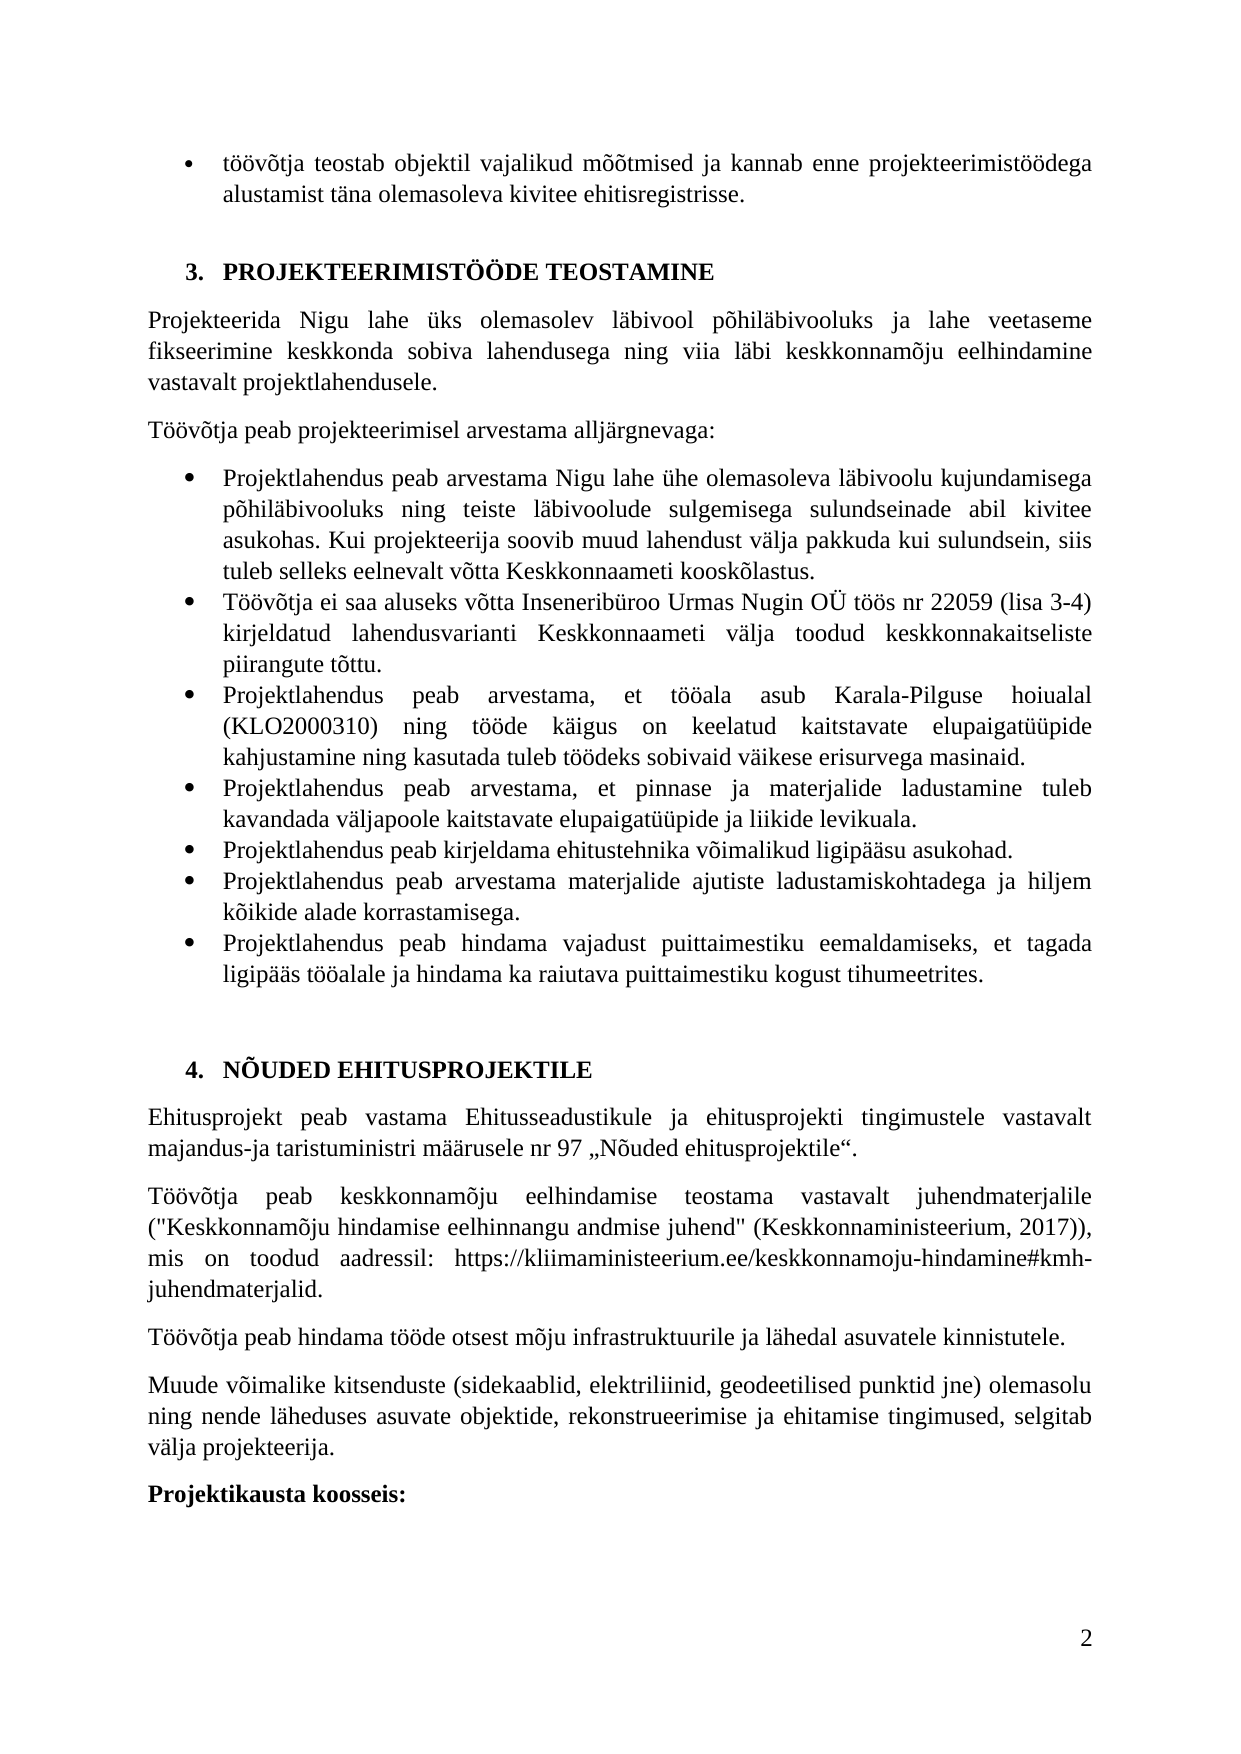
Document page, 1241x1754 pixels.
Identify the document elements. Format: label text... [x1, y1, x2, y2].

list Projektlahendus peab kirjeldama ehitustehnika võimalikud ligipääsu asukohad. [185, 835, 1093, 864]
list PROJEKTEERIMISTÖÖDE TEOSTAMINE [185, 257, 1093, 286]
text Projektikausta koosseis: [148, 1479, 1093, 1508]
text Ehitusprojekt peab vastama Ehitusseadustikule ja ehitusprojekti tingimustele vastavalt majandus-ja taristuministri määrusele nr 97 „Nõuded ehitusprojektile“. [148, 1102, 1093, 1162]
text Muude võimalike kitsenduste (sidekaablid, elektriliinid, geodeetilised punktid jne) olemasolu ning nende läheduses asuvate objektide, rekonstrueerimise ja ehitamise tingimused, selgitab välja projekteerija. [148, 1370, 1093, 1461]
list töövõtja teostab objektil vajalikud mõõtmised ja kannab enne projekteerimistöödega alustamist täna olemasoleva kivitee ehitisregistrisse. [185, 148, 1093, 207]
list Projektlahendus peab arvestama, et tööala asub Karala-Pilguse hoiualal (KLO2000310) ning tööde käigus on keelatud kaitstavate elupaigatüüpide kahjustamine ning kasutada tuleb töödeks sobivaid väikese erisurvega masinaid. [185, 680, 1093, 771]
list Projektlahendus peab arvestama materjalide ajutiste ladustamiskohtadega ja hiljem kõikide alade korrastamisega. [185, 866, 1093, 926]
text Töövõtja peab keskkonnamõju eelhindamise teostama vastavalt juhendmaterjalile ("Keskkonnamõju hindamise eelhinnangu andmise juhend" (Keskkonnaministeerium, 2017)), mis on toodud aadressil: https://kliimaministeerium.ee/keskkonnamoju-hindamine#kmh-juhendmaterjalid. [148, 1181, 1093, 1303]
list NÕUDED EHITUSPROJEKTILE [185, 1055, 1093, 1083]
list Töövõtja ei saa aluseks võtta Inseneribüroo Urmas Nugin OÜ töös nr 22059 (lisa 3-4) kirjeldatud lahendusvarianti Keskkonnaameti välja toodud keskkonnakaitseliste piirangute tõttu. [185, 587, 1093, 678]
list Projektlahendus peab arvestama Nigu lahe ühe olemasoleva läbivoolu kujundamisega põhiläbivooluks ning teiste läbivoolude sulgemisega sulundseinade abil kivitee asukohas. Kui projekteerija soovib muud lahendust välja pakkuda kui sulundsein, siis tuleb selleks eelnevalt võtta Keskkonnaameti kooskõlastus. [185, 463, 1093, 584]
text Projekteerida Nigu lahe üks olemasolev läbivool põhiläbivooluks ja lahe veetaseme fikseerimine keskkonda sobiva lahendusega ning viia läbi keskkonnamõju eelhindamine vastavalt projektlahendusele. [148, 305, 1093, 396]
list Projektlahendus peab hindama vajadust puittaimestiku eemaldamiseks, et tagada ligipääs tööalale ja hindama ka raiutava puittaimestiku kogust tihumeetrites. [185, 928, 1093, 988]
text Töövõtja peab projekteerimisel arvestama alljärgnevaga: [148, 415, 1093, 444]
text Töövõtja peab hindama tööde otsest mõju infrastruktuurile ja lähedal asuvatele kinnistutele. [148, 1322, 1093, 1351]
list Projektlahendus peab arvestama, et pinnase ja materjalide ladustamine tuleb kavandada väljapoole kaitstavate elupaigatüüpide ja liikide levikuala. [185, 773, 1093, 833]
